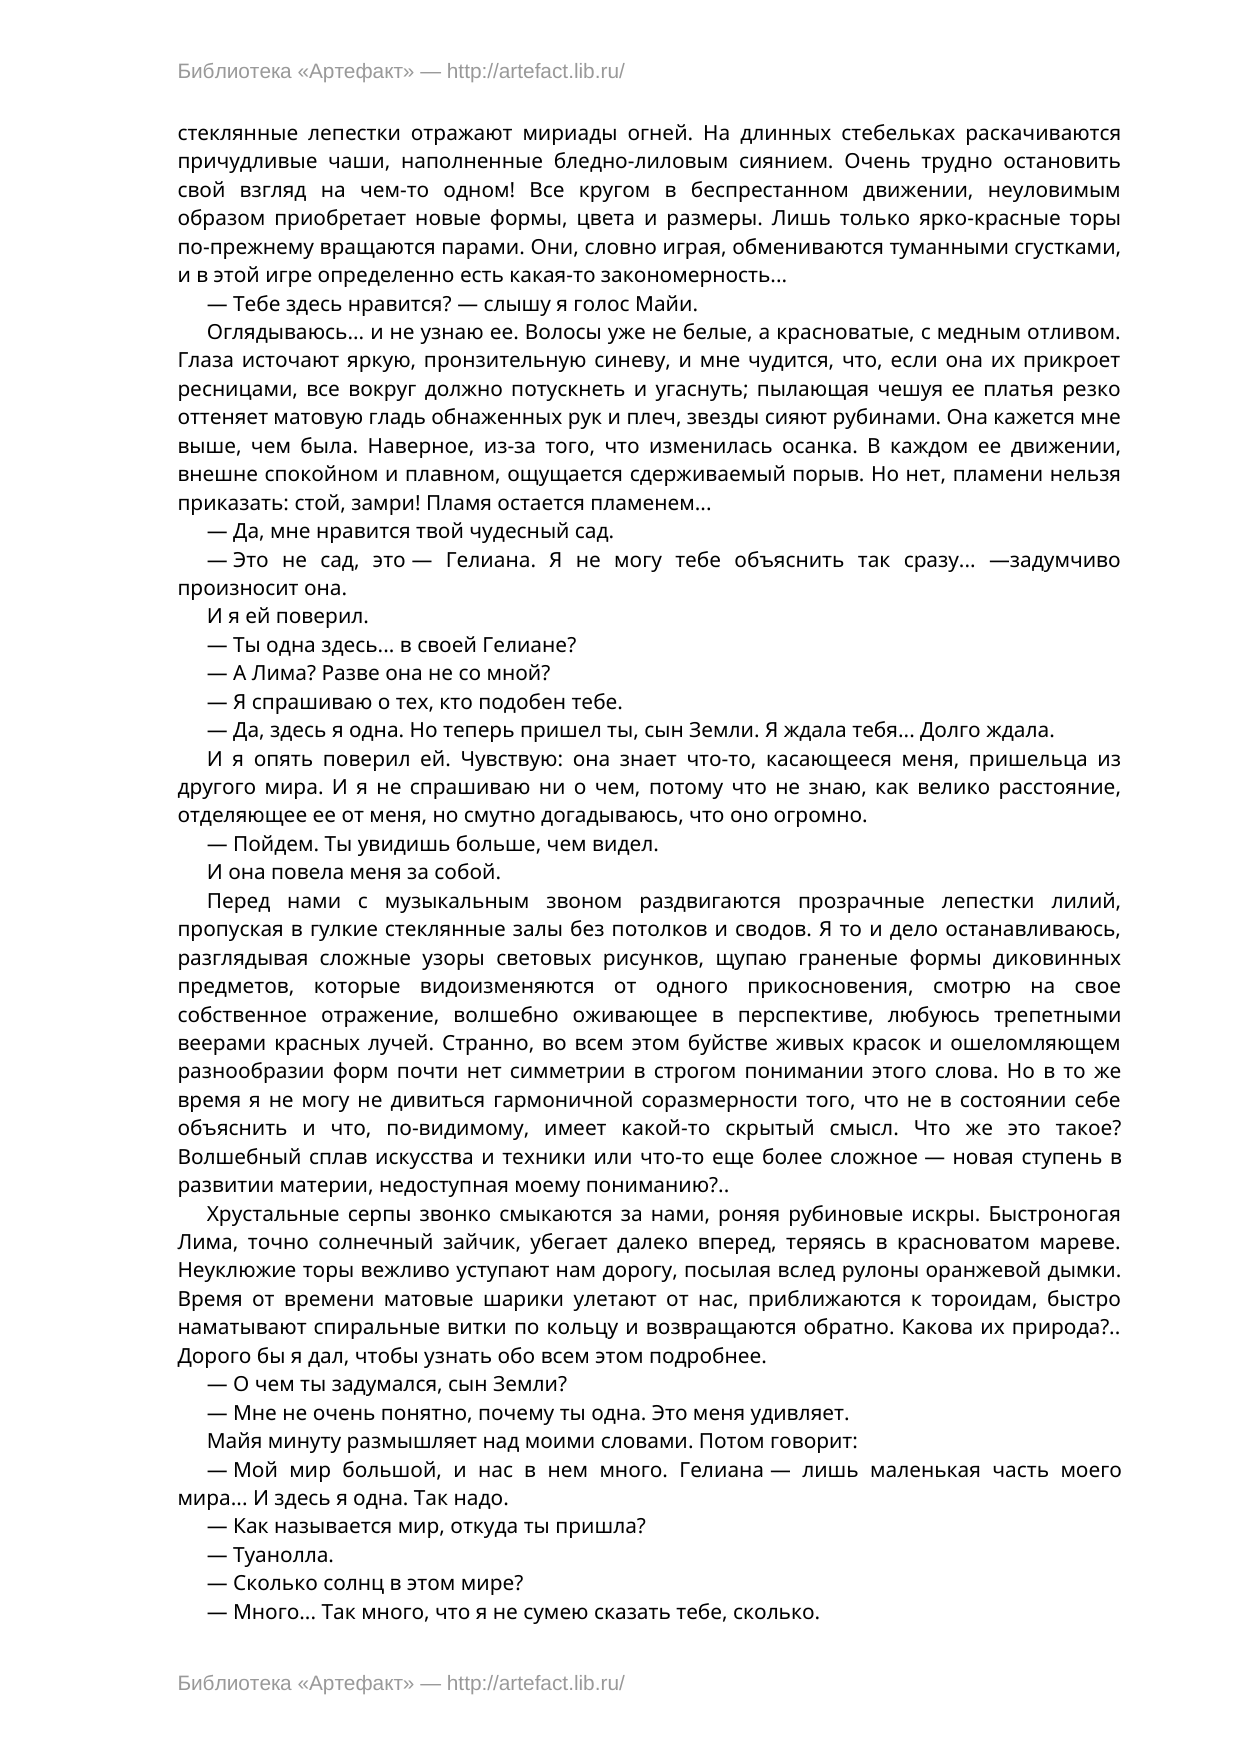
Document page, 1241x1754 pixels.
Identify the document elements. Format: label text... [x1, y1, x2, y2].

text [177, 118, 1122, 289]
text — Сколько солнц в этом мире? [177, 1568, 1122, 1597]
text Хрустальные серпы звонко смыкаются за нами, роняя рубиновые искры. Быстроногая Лима, точно солнечный зайчик, убегает далеко вперед, теряясь в красноватом мареве. Неуклюжие торы вежливо уступают нам дорогу, посылая вслед рулоны оранжевой дымки. Время от времени матовые шарики улетают от нас, приближаются к тороидам, быстро наматывают спиральные витки по кольцу и возвращаются обратно. Какова их природа?.. Дорого бы я дал, чтобы узнать обо всем этом подробнее. [177, 1199, 1122, 1369]
text — Мой мир большой, и нас в нем много. Гелиана — лишь маленькая часть моего мира... И здесь я одна. Так надо. [177, 1455, 1122, 1512]
text И она повела меня за собой. [177, 857, 1122, 886]
text — Я спрашиваю о тех, кто подобен тебе. [177, 687, 1122, 715]
text — Пойдем. Ты увидишь больше, чем видел. [177, 829, 1122, 857]
text — А Лима? Разве она не со мной? [177, 658, 1122, 687]
text И я опять поверил ей. Чувствую: она знает что-то, касающееся меня, пришельца из другого мира. И я не спрашиваю ни о чем, потому что не знаю, как велико расстояние, отделяющее ее от меня, но смутно догадываюсь, что оно огромно. [177, 744, 1122, 829]
text Оглядываюсь... и не узнаю ее. Волосы уже не белые, а красноватые, с медным отливом. Глаза источают яркую, пронзительную синеву, и мне чудится, что, если она их прикроет ресницами, все вокруг должно потускнеть и угаснуть; пылающая чешуя ее платья резко оттеняет матовую гладь обнаженных рук и плеч, звезды сияют рубинами. Она кажется мне выше, чем была. Наверное, из-за того, что изменилась осанка. В каждом ее движении, внешне спокойном и плавном, ощущается сдерживаемый порыв. Но нет, пламени нельзя приказать: стой, замри! Пламя остается пламенем... [177, 317, 1122, 516]
text — Как называется мир, откуда ты пришла? [177, 1512, 1122, 1540]
text — Тебе здесь нравится? — слышу я голос Майи. [177, 289, 1122, 317]
text — О чем ты задумался, сын Земли? [177, 1369, 1122, 1398]
text — Да, здесь я одна. Но теперь пришел ты, сын Земли. Я ждала тебя... Долго ждала. [177, 715, 1122, 744]
text — Много... Так много, что я не сумею сказать тебе, сколько. [177, 1597, 1122, 1625]
text Перед нами с музыкальным звоном раздвигаются прозрачные лепестки лилий, пропуская в гулкие стеклянные залы без потолков и сводов. Я то и дело останавливаюсь, разглядывая сложные узоры световых рисунков, щупаю граненые формы диковинных предметов, которые видоизменяются от одного прикосновения, смотрю на свое собственное отражение, волшебно оживающее в перспективе, любуюсь трепетными веерами красных лучей. Странно, во всем этом буйстве живых красок и ошеломляющем разнообразии форм почти нет симметрии в строгом понимании этого слова. Но в то же время я не могу не дивиться гармоничной соразмерности того, что не в состоянии себе объяснить и что, по-видимому, имеет какой-то скрытый смысл. Что же это такое? Волшебный сплав искусства и техники или что-то еще более сложное — новая ступень в развитии материи, недоступная моему пониманию?.. [177, 886, 1122, 1199]
text — Туанолла. [177, 1540, 1122, 1568]
text — Мне не очень понятно, почему ты одна. Это меня удивляет. [177, 1398, 1122, 1426]
text — Это не сад, это — Гелиана. Я не могу тебе объяснить так сразу... —задумчиво произносит она. [177, 545, 1122, 602]
text И я ей поверил. [177, 602, 1122, 630]
text Майя минуту размышляет над моими словами. Потом говорит: [177, 1426, 1122, 1455]
text — Ты одна здесь... в своей Гелиане? [177, 630, 1122, 658]
text — Да, мне нравится твой чудесный сад. [177, 516, 1122, 545]
